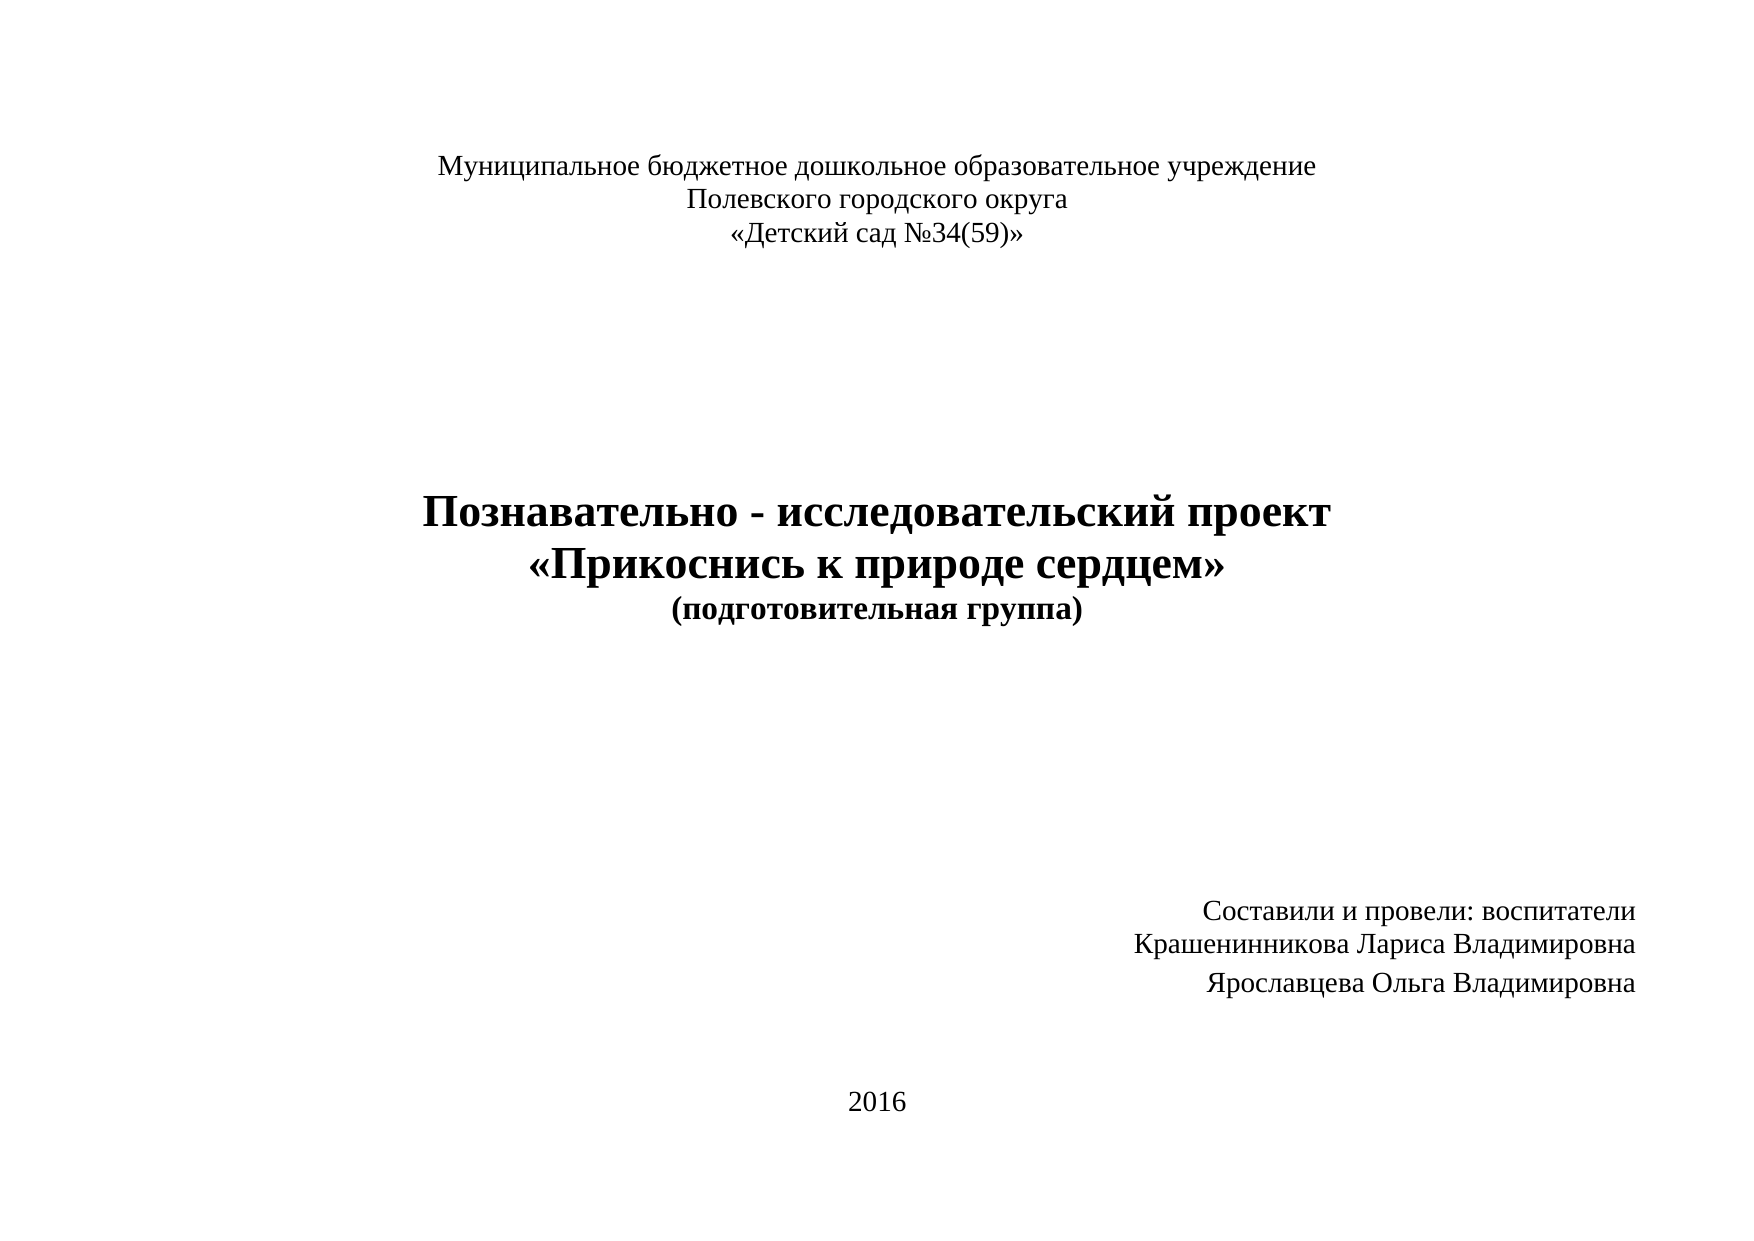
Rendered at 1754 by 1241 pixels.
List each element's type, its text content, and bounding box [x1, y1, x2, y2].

text «Детский сад №34(59)» [118, 215, 1636, 248]
text Крашенинникова Лариса Владимировна Ярославцева Ольга Владимировна [118, 927, 1636, 999]
text (подготовительная группа) [118, 588, 1636, 627]
text «Прикоснись к природе сердцем» [118, 536, 1636, 588]
text 2016 [118, 1084, 1636, 1117]
text Составили и провели: воспитатели [118, 893, 1636, 927]
text Познавательно - исследовательский проект [118, 483, 1636, 536]
text Муниципальное бюджетное дошкольное образовательное учреждение [118, 148, 1636, 181]
text Полевского городского округа [118, 181, 1636, 215]
